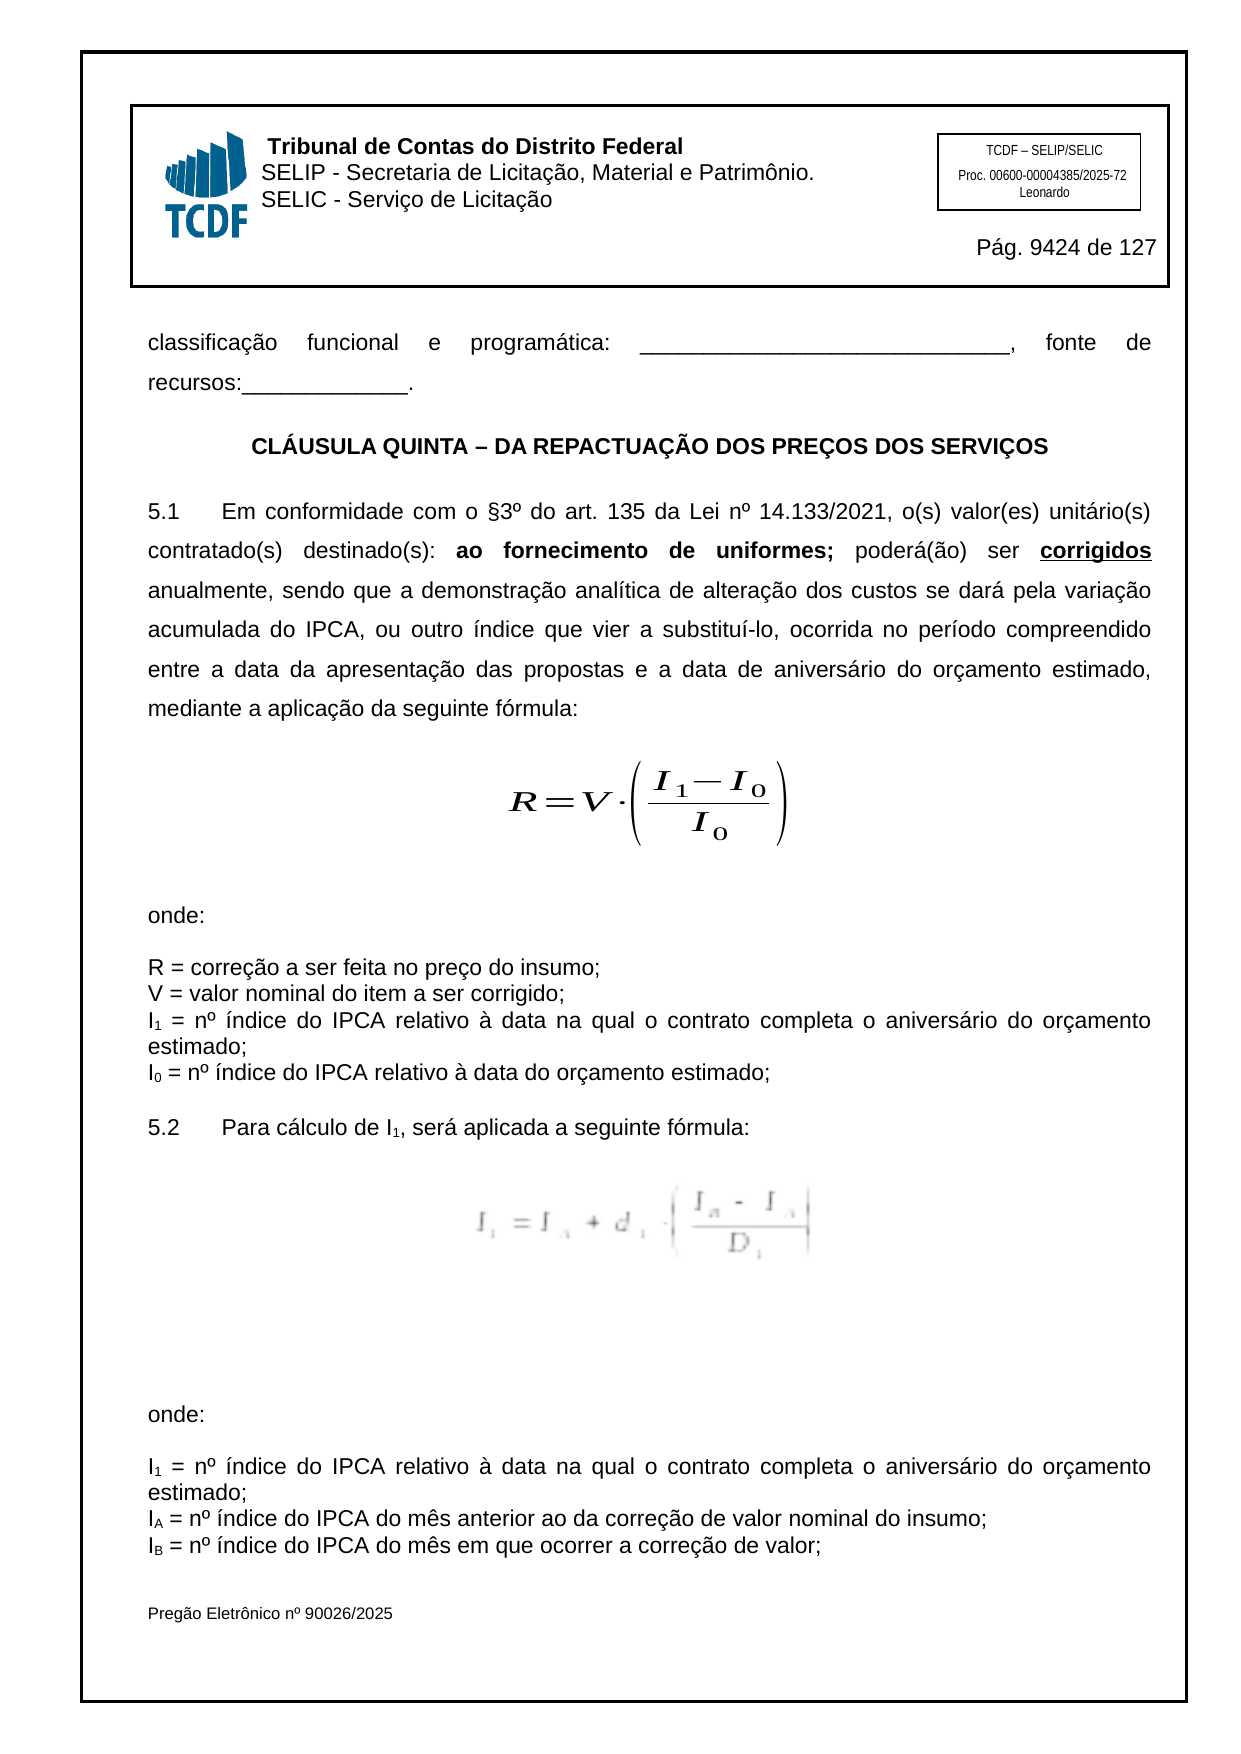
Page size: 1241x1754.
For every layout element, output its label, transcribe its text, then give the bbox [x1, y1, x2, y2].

text I1 = nº índice do IPCA relativo à data na qual o contrato completa o aniversário do orçamento estimado; [148, 1007, 1152, 1059]
text I1 = nº índice do IPCA relativo à data na qual o contrato completa o aniversário do orçamento estimado; [148, 1453, 1152, 1505]
text R = correção a ser feita no preço do insumo; [148, 954, 1152, 980]
text onde: [148, 902, 1152, 929]
text IA = nº índice do IPCA do mês anterior ao da correção de valor nominal do insumo; [148, 1505, 1152, 1532]
picture [150, 128, 262, 240]
text CLÁUSULA QUINTA – DA REPACTUAÇÃO DOS PREÇOS DOS SERVIÇOS [148, 433, 1152, 459]
text onde: [148, 1401, 1152, 1428]
list Para cálculo de I1, será aplicada a seguinte fórmula: [148, 1114, 1152, 1141]
text V = valor nominal do item a ser corrigido; [148, 980, 1152, 1007]
text I0 = nº índice do IPCA relativo à data do orçamento estimado; [148, 1059, 1152, 1086]
text IB = nº índice do IPCA do mês em que ocorrer a correção de valor; [148, 1532, 1152, 1558]
list Em conformidade com o §3º do art. 135 da Lei nº 14.133/2021, o(s) valor(es) unitário(s) contratado(s) destinado(s): ao fornecimento de uniformes; poderá(ão) ser corrigidos anualmente, sendo que a demonstração analítica de alteração dos custos se dará pela variação acumulada do IPCA, ou outro índice que vier a substituí-lo, ocorrida no período compreendido entre a data da apresentação das propostas e a data de aniversário do orçamento estimado, mediante a aplicação da seguinte fórmula: [148, 498, 1152, 721]
